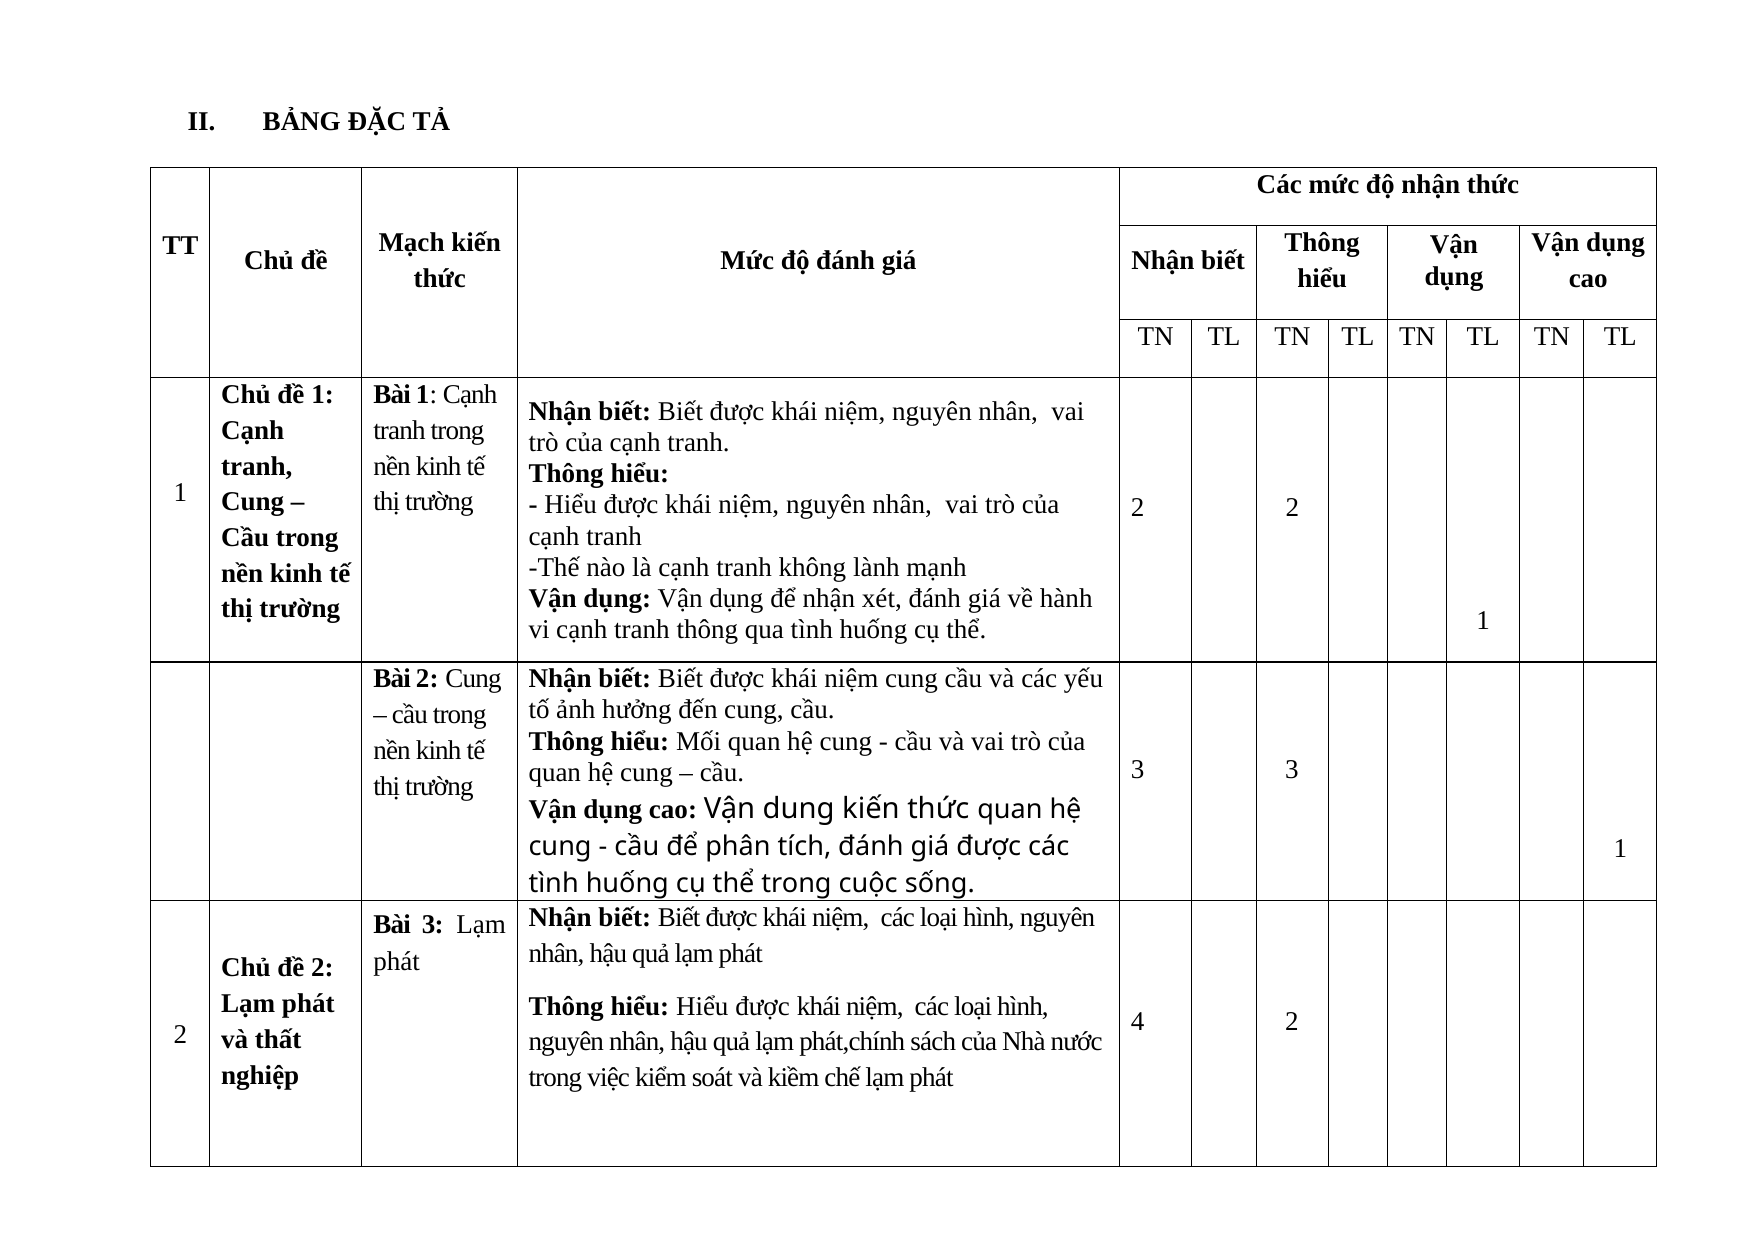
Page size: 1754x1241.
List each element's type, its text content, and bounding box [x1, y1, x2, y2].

table_cell [1520, 663, 1583, 900]
table_cell [1388, 663, 1446, 900]
table_cell Chủ đề 1: Cạnh tranh, Cung – Cầu trong nền kinh tế thị trường [210, 378, 361, 661]
table_cell [1329, 378, 1387, 661]
table_cell Vận dụng [1388, 226, 1519, 319]
table_cell TN [1257, 320, 1328, 377]
table_cell 3 [1257, 663, 1328, 900]
table_cell [1447, 663, 1519, 900]
table_cell 1 [1447, 378, 1519, 661]
table_cell TN [1388, 320, 1446, 377]
table_header TT [151, 168, 209, 377]
table_header Mạch kiến thức [362, 168, 517, 377]
table_cell 2 [1120, 378, 1191, 661]
table_header Các mức độ nhận thức [1120, 168, 1656, 225]
table_cell 4 [1120, 901, 1191, 1166]
table_cell 1 [151, 378, 209, 661]
table_cell [1584, 901, 1656, 1166]
table_cell 3 [1120, 663, 1191, 900]
table_cell Bài 3: Lạm phát [362, 901, 517, 1166]
table_cell [1329, 901, 1387, 1166]
table_cell Vận dụng cao [1520, 226, 1656, 319]
table_cell [1584, 378, 1656, 661]
table_cell 1 [1584, 663, 1656, 900]
table_cell [1520, 378, 1583, 661]
table_cell Nhận biết: Biết được khái niệm, các loại hình, nguyên nhân, hậu quả lạm phát Thông hiểu: Hiểu được khái niệm, các loại hình, nguyên nhân, hậu quả lạm phát,chính sách của Nhà nước trong việc kiểm soát và kiềm chế lạm phát [518, 901, 1119, 1166]
table_cell Bài 1: Cạnh tranh trong nền kinh tế thị trường [362, 378, 517, 661]
table_cell TL [1584, 320, 1656, 377]
table_cell TL [1447, 320, 1519, 377]
table_cell Thông hiểu [1257, 226, 1387, 319]
table_cell [1388, 901, 1446, 1166]
table_cell [1388, 378, 1446, 661]
table_header Chủ đề [210, 168, 361, 377]
table_cell [1520, 901, 1583, 1166]
list BẢNG ĐẶC TẢ [187, 105, 1604, 136]
table_cell [1192, 901, 1256, 1166]
table_cell Nhận biết [1120, 226, 1256, 319]
table_cell 2 [1257, 378, 1328, 661]
table_cell [151, 663, 209, 900]
table_cell [1192, 663, 1256, 900]
table_cell [1329, 663, 1387, 900]
table_cell TN [1520, 320, 1583, 377]
table_cell [1192, 378, 1256, 661]
table_cell [1447, 901, 1519, 1166]
table_cell 2 [151, 901, 209, 1166]
table_cell TN [1120, 320, 1191, 377]
table_header Mức độ đánh giá [518, 168, 1119, 377]
table_cell 2 [1257, 901, 1328, 1166]
table_cell TL [1329, 320, 1387, 377]
table_cell Nhận biết: Biết được khái niệm, nguyên nhân, vai trò của cạnh tranh. Thông hiểu: - Hiểu được khái niệm, nguyên nhân, vai trò của cạnh tranh -Thế nào là cạnh tranh không lành mạnh Vận dụng: Vận dụng để nhận xét, đánh giá về hành vi cạnh tranh thông qua tình huống cụ thể. [518, 378, 1119, 661]
table_cell Chủ đề 2: Lạm phát và thất nghiệp [210, 901, 361, 1166]
table_cell Bài 2: Cung – cầu trong nền kinh tế thị trường [362, 663, 517, 900]
table_cell [210, 663, 361, 900]
table_cell TL [1192, 320, 1256, 377]
table_cell Nhận biết: Biết được khái niệm cung cầu và các yếu tố ảnh hưởng đến cung, cầu. Thông hiểu: Mối quan hệ cung - cầu và vai trò của quan hệ cung – cầu. Vận dụng cao: Vận dung kiến thức quan hệ cung - cầu để phân tích, đánh giá được các tình huống cụ thể trong cuộc sống. [518, 663, 1119, 900]
